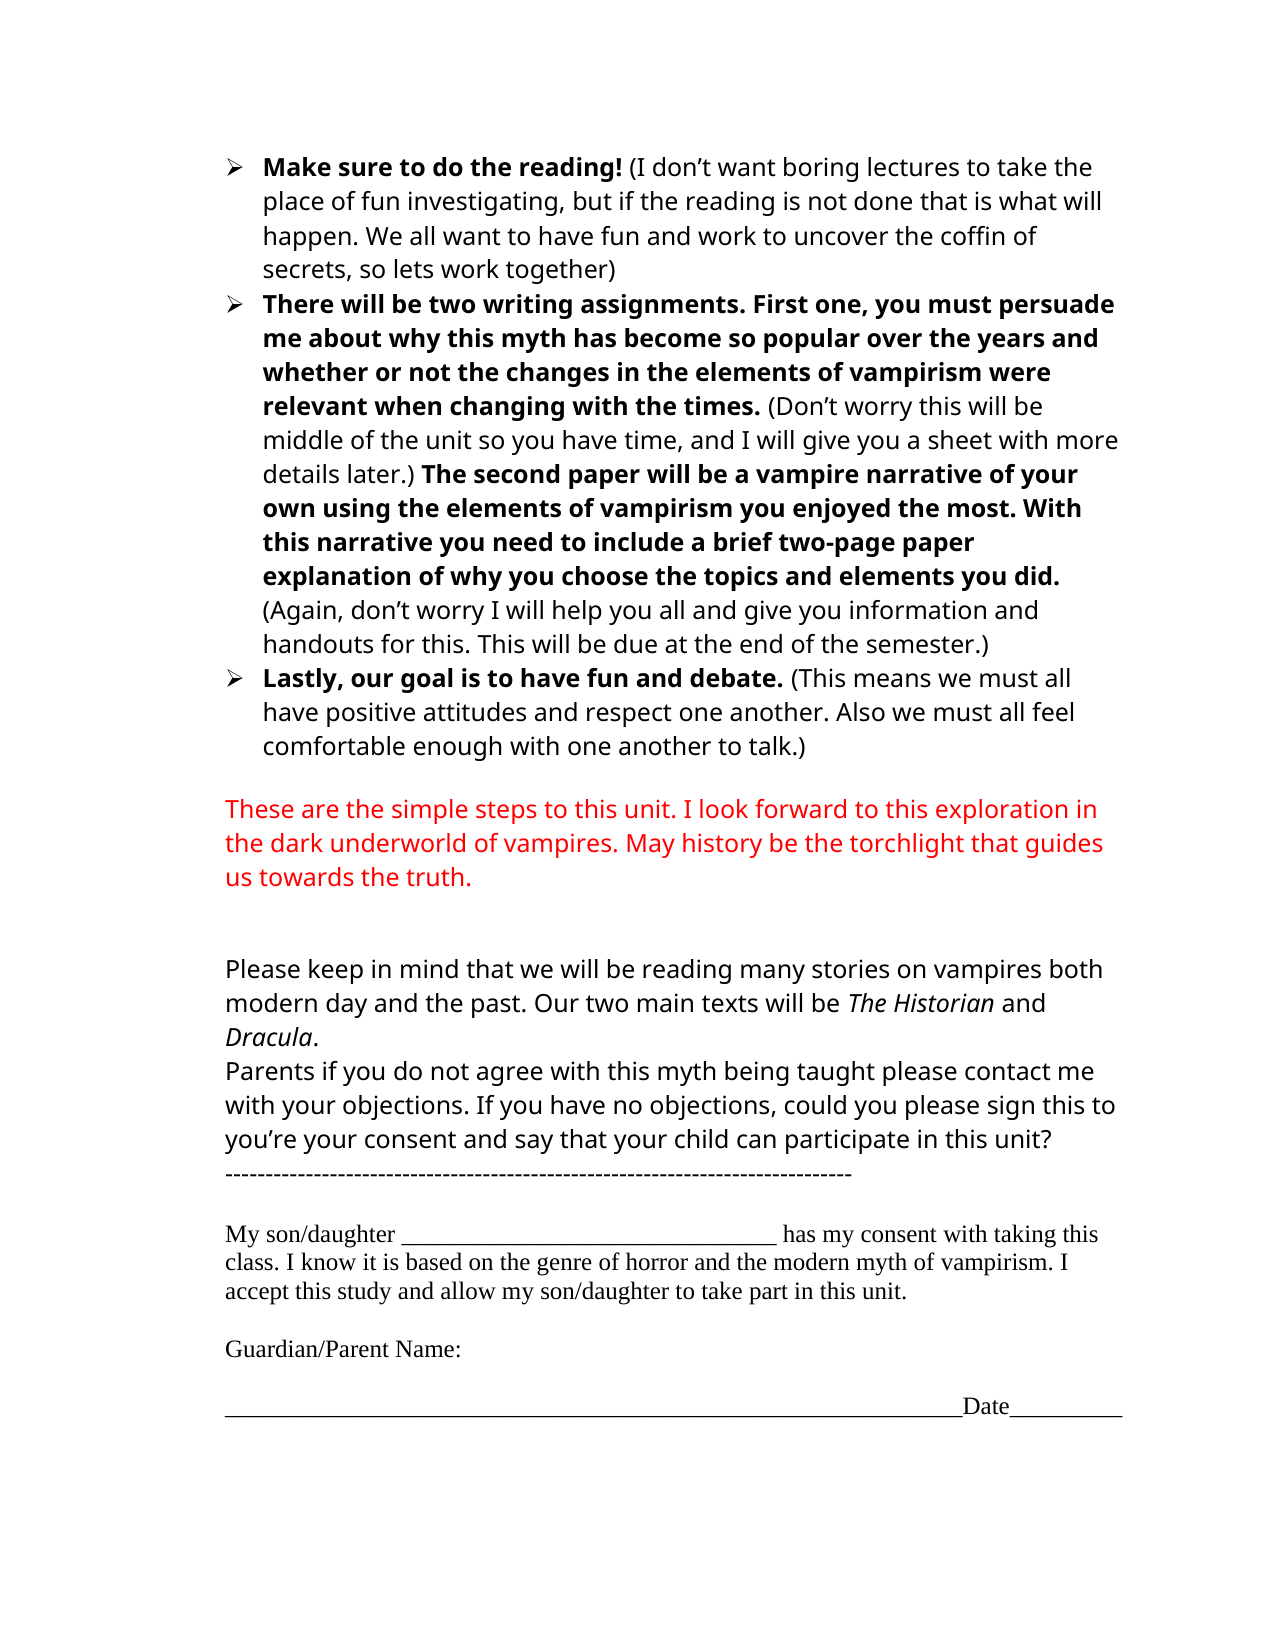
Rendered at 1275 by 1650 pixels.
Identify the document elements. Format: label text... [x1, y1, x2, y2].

text ___________________________________________________________Date_________ [225, 1391, 1125, 1420]
list There will be two writing assignments. First one, you must persuade me about why this myth has become so popular over the years and whether or not the changes in the elements of vampirism were relevant when changing with the times. (Don’t worry this will be middle of the unit so you have time, and I will give you a sheet with more details later.) The second paper will be a vampire narrative of your own using the elements of vampirism you enjoyed the most. With this narrative you need to include a brief two-page paper explanation of why you choose the topics and elements you did. (Again, don’t worry I will help you all and give you information and handouts for this. This will be due at the end of the semester.) [225, 286, 1125, 661]
text Parents if you do not agree with this myth being taught please contact me with your objections. If you have no objections, could you please sign this to you’re your consent and say that your child can participate in this unit? [225, 1054, 1125, 1156]
list Make sure to do the reading! (I don’t want boring lectures to take the place of fun investigating, but if the reading is not done that is what will happen. We all want to have fun and work to uncover the coffin of secrets, so lets work together) [225, 150, 1125, 286]
text My son/daughter ______________________________ has my consent with taking this class. I know it is based on the genre of horror and the modern myth of vampirism. I accept this study and allow my son/daughter to take part in this unit. [225, 1219, 1125, 1305]
list Lastly, our goal is to have fun and debate. (This means we must all have positive attitudes and respect one another. Also we must all feel comfortable enough with one another to talk.) [225, 661, 1125, 763]
text ------------------------------------------------------------------------------ [225, 1156, 1125, 1190]
text Please keep in mind that we will be reading many stories on vampires both modern day and the past. Our two main texts will be The Historian and Dracula. [225, 952, 1125, 1054]
text Guardian/Parent Name: [225, 1334, 1125, 1362]
text These are the simple steps to this unit. I look forward to this exploration in the dark underworld of vampires. May history be the torchlight that guides us towards the truth. [225, 792, 1125, 894]
